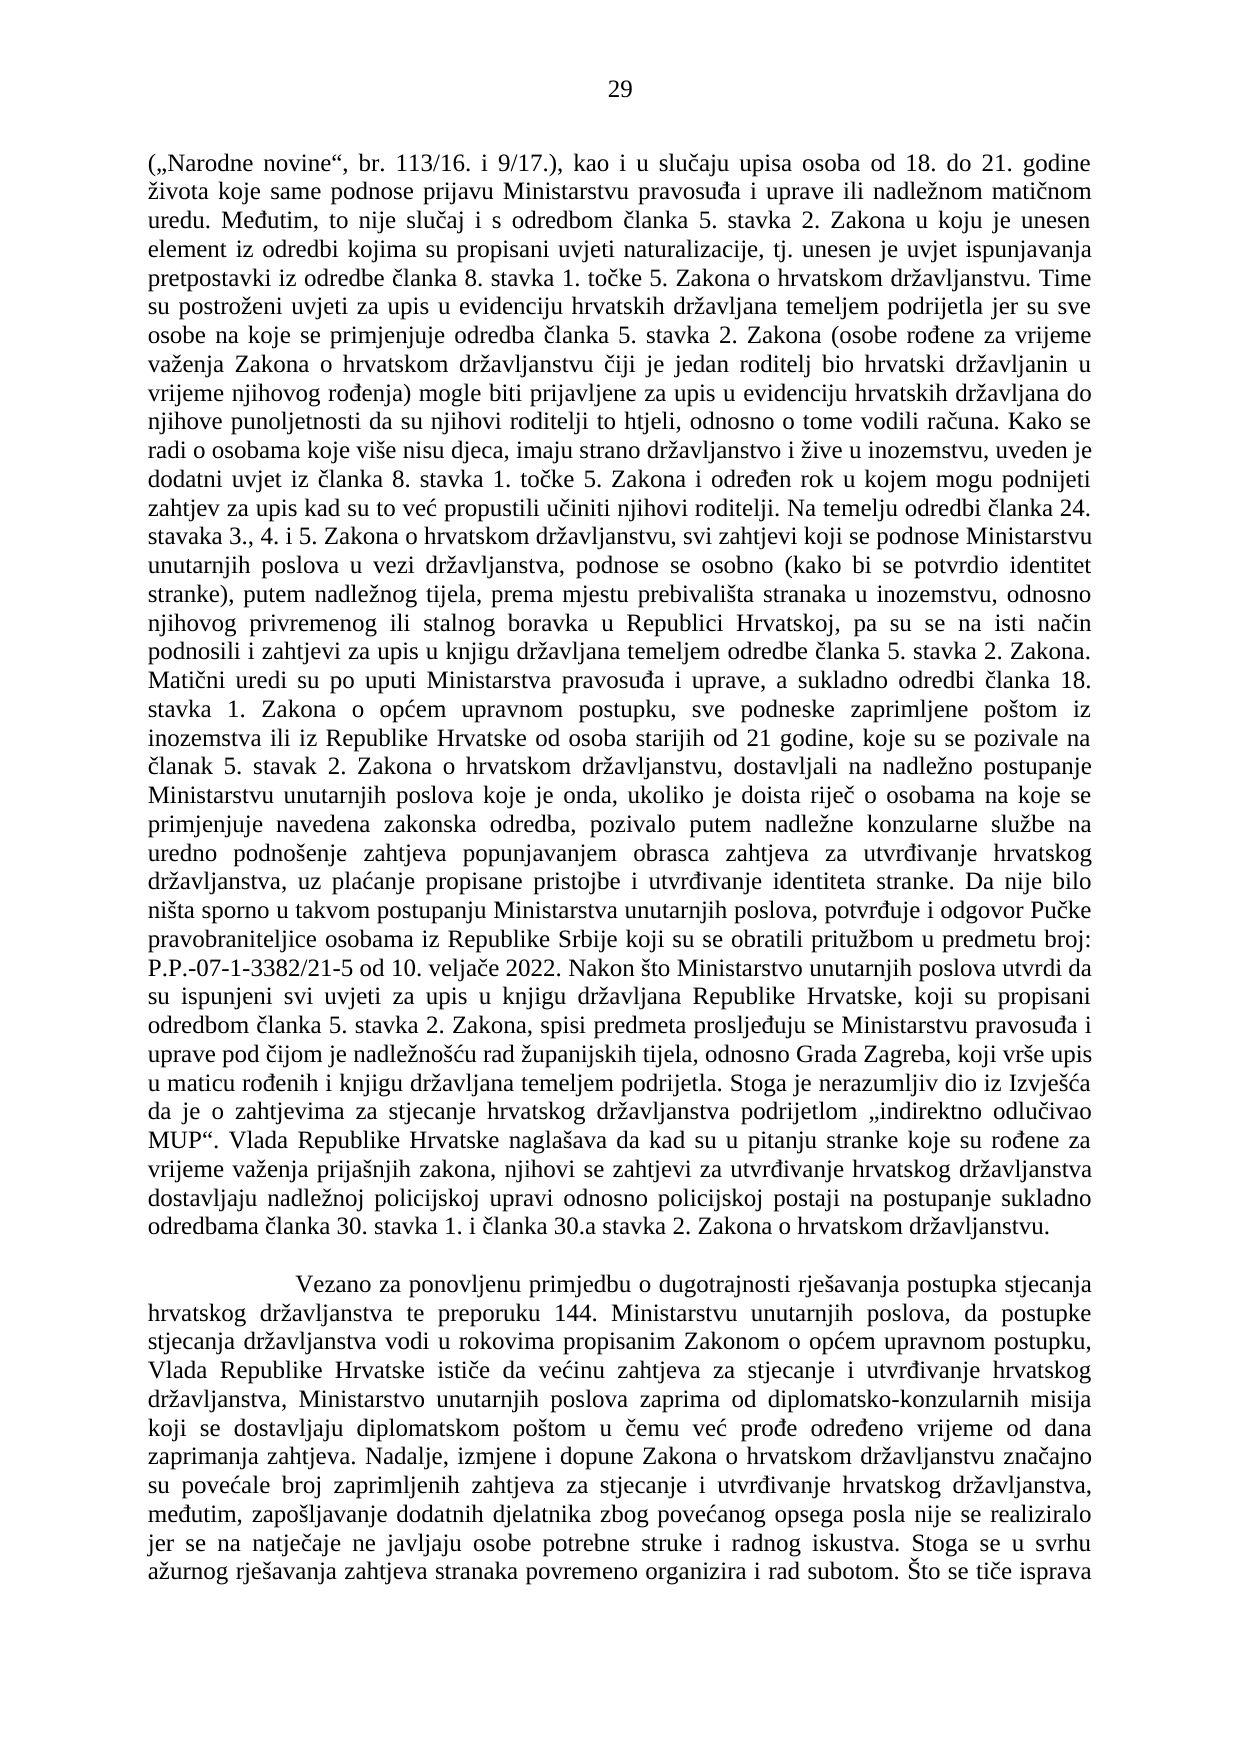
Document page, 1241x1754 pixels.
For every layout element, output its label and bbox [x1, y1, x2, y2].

text [148, 148, 1093, 1240]
text [148, 1269, 1093, 1585]
